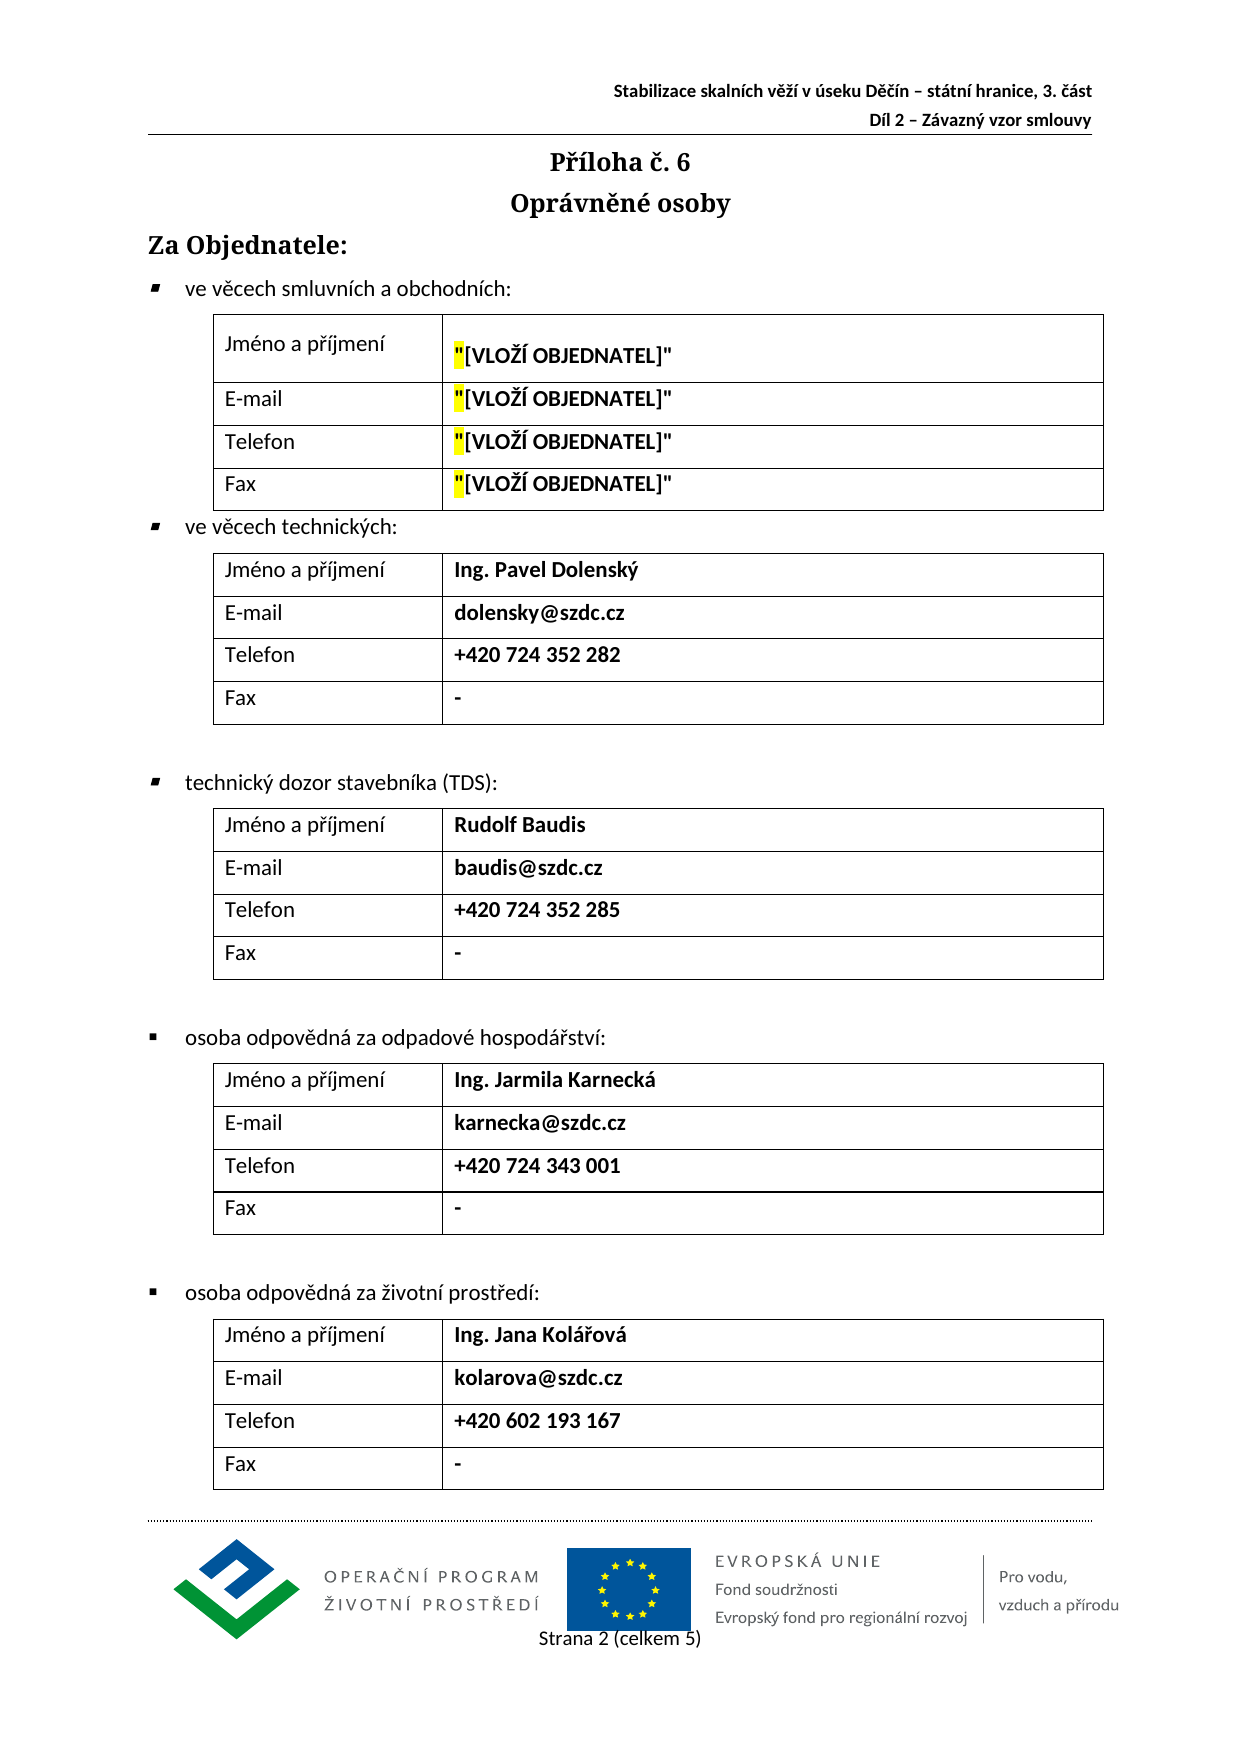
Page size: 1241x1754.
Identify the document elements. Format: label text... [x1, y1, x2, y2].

text Za Objednatele: [148, 231, 1092, 260]
table_cell E-mail [214, 852, 442, 893]
table_cell +420 724 352 282 [443, 639, 1103, 681]
table_cell - [443, 937, 1103, 979]
table_cell Fax [214, 1448, 442, 1489]
table_header Jméno a příjmení [214, 1320, 442, 1361]
table_header Ing. Pavel Dolenský [443, 554, 1103, 596]
table_cell +420 602 193 167 [443, 1405, 1103, 1447]
table_cell Telefon [214, 1150, 442, 1191]
table_cell Telefon [214, 895, 442, 936]
table_cell E-mail [214, 1362, 442, 1404]
table_header [443, 315, 1103, 382]
table_header Rudolf Baudis [443, 809, 1103, 851]
subtitle ve věcech technických: [148, 511, 1092, 540]
subtitle ve věcech smluvních a obchodních: [148, 273, 1092, 302]
table_cell +420 724 352 285 [443, 895, 1103, 936]
table_cell [443, 426, 1103, 467]
table_cell Fax [214, 1193, 442, 1234]
table_header Jméno a příjmení [214, 1064, 442, 1106]
table_cell karnecka@szdc.cz [443, 1107, 1103, 1149]
table_cell [443, 383, 1103, 425]
table_header Ing. Jana Kolářová [443, 1320, 1103, 1361]
table_cell - [443, 682, 1103, 724]
table_cell baudis@szdc.cz [443, 852, 1103, 893]
table_cell Telefon [214, 1405, 442, 1447]
table_cell [443, 469, 1103, 510]
table_cell Fax [214, 682, 442, 724]
table_cell E-mail [214, 383, 442, 425]
table_cell - [443, 1193, 1103, 1234]
subtitle technický dozor stavebníka (TDS): [148, 766, 1092, 796]
subtitle osoba odpovědná za odpadové hospodářství: [148, 1022, 1092, 1051]
table_header Jméno a příjmení [214, 809, 442, 851]
table_header Ing. Jarmila Karnecká [443, 1064, 1103, 1106]
table_cell dolensky@szdc.cz [443, 597, 1103, 638]
table_cell kolarova@szdc.cz [443, 1362, 1103, 1404]
text Oprávněné osoby [148, 189, 1092, 218]
table_header Jméno a příjmení [214, 554, 442, 596]
table_cell +420 724 343 001 [443, 1150, 1103, 1191]
subtitle osoba odpovědná za životní prostředí: [148, 1277, 1092, 1306]
table_cell Fax [214, 469, 442, 510]
table_cell Telefon [214, 426, 442, 467]
text Příloha č. 6 [148, 148, 1092, 177]
table_cell Telefon [214, 639, 442, 681]
table_header Jméno a příjmení [214, 315, 442, 382]
table_cell E-mail [214, 1107, 442, 1149]
table_cell - [443, 1448, 1103, 1489]
table_cell Fax [214, 937, 442, 979]
table_cell E-mail [214, 597, 442, 638]
